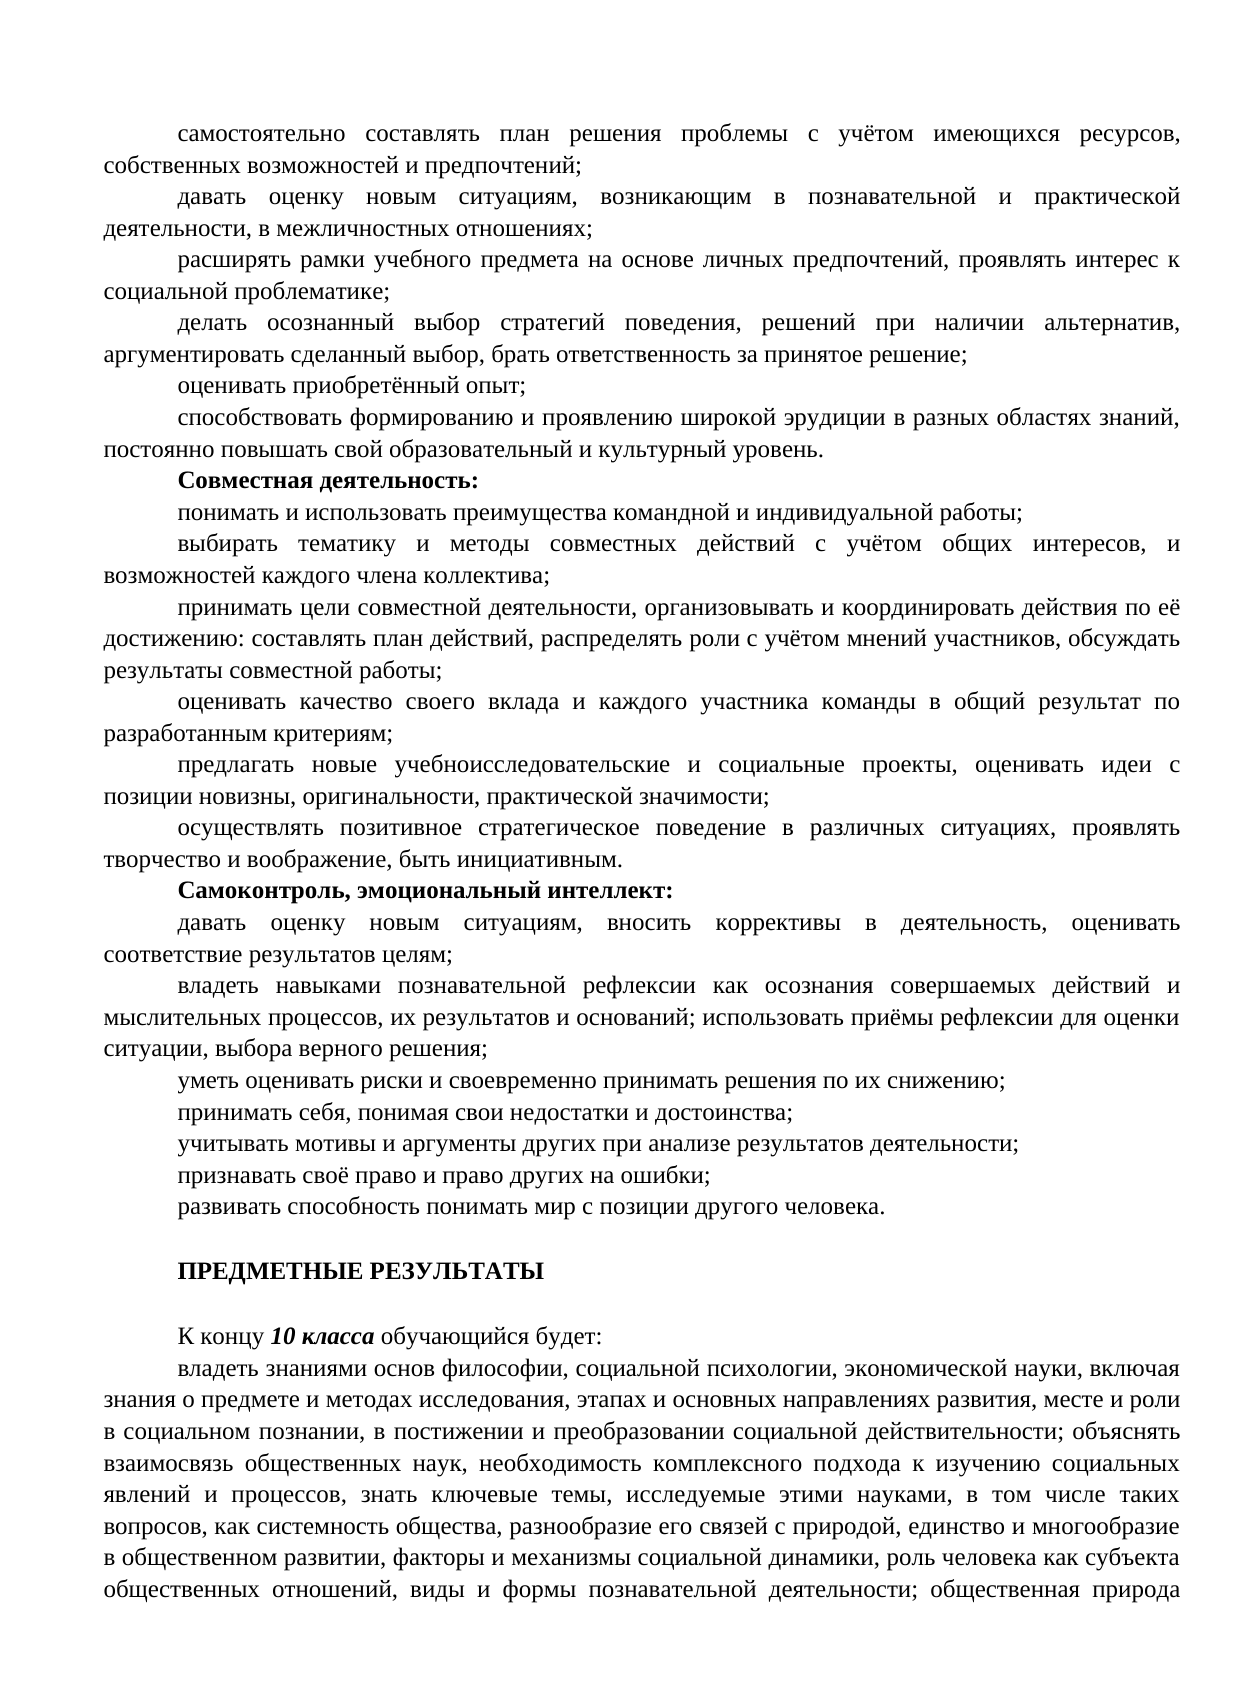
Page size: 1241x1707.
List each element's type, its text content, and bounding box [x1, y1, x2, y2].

text К концу 10 класса обучающийся будет: [103, 1321, 1181, 1350]
text оценивать качество своего вклада и каждого участника команды в общий результат по разработанным критериям; [103, 686, 1181, 747]
text осуществлять позитивное стратегическое поведение в различных ситуациях, проявлять творчество и воображение, быть инициативным. [103, 812, 1181, 873]
text понимать и использовать преимущества командной и индивидуальной работы; [103, 497, 1181, 526]
text Совместная деятельность: [103, 465, 1181, 494]
text уметь оценивать риски и своевременно принимать решения по их снижению; [103, 1065, 1181, 1094]
text расширять рамки учебного предмета на основе личных предпочтений, проявлять интерес к социальной проблематике; [103, 244, 1181, 305]
text развивать способность понимать мир с позиции другого человека. [103, 1191, 1181, 1220]
text выбирать тематику и методы совместных действий с учётом общих интересов, и возможностей каждого члена коллектива; [103, 528, 1181, 589]
text делать осознанный выбор стратегий поведения, решений при наличии альтернатив, аргументировать сделанный выбор, брать ответственность за принятое решение; [103, 307, 1181, 368]
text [103, 1353, 1181, 1603]
text Самоконтроль, эмоциональный интеллект: [103, 876, 1181, 904]
text оценивать приобретённый опыт; [103, 371, 1181, 399]
text владеть навыками познавательной рефлексии как осознания совершаемых действий и мыслительных процессов, их результатов и оснований; использовать приёмы рефлексии для оценки ситуации, выбора верного решения; [103, 970, 1181, 1062]
text самостоятельно составлять план решения проблемы с учётом имеющихся ресурсов, собственных возможностей и предпочтений; [103, 118, 1181, 178]
text учитывать мотивы и аргументы других при анализе результатов деятельности; [103, 1128, 1181, 1157]
text давать оценку новым ситуациям, вносить коррективы в деятельность, оценивать соответствие результатов целям; [103, 907, 1181, 967]
text предлагать новые учебно­исследовательские и социальные проекты, оценивать идеи с позиции новизны, оригинальности, практической значимости; [103, 749, 1181, 810]
text принимать себя, понимая свои недостатки и достоинства; [103, 1097, 1181, 1125]
text ПРЕДМЕТНЫЕ РЕЗУЛЬТАТЫ [103, 1256, 1181, 1285]
text признавать своё право и право других на ошибки; [103, 1160, 1181, 1188]
text принимать цели совместной деятельности, организовывать и координировать действия по её достижению: составлять план действий, распределять роли с учётом мнений участников, обсуждать результаты совместной работы; [103, 592, 1181, 683]
text давать оценку новым ситуациям, возникающим в познавательной и практической деятельности, в межличностных отношениях; [103, 181, 1181, 242]
text способствовать формированию и проявлению широкой эрудиции в разных областях знаний, постоянно повышать свой образовательный и культурный уровень. [103, 402, 1181, 462]
